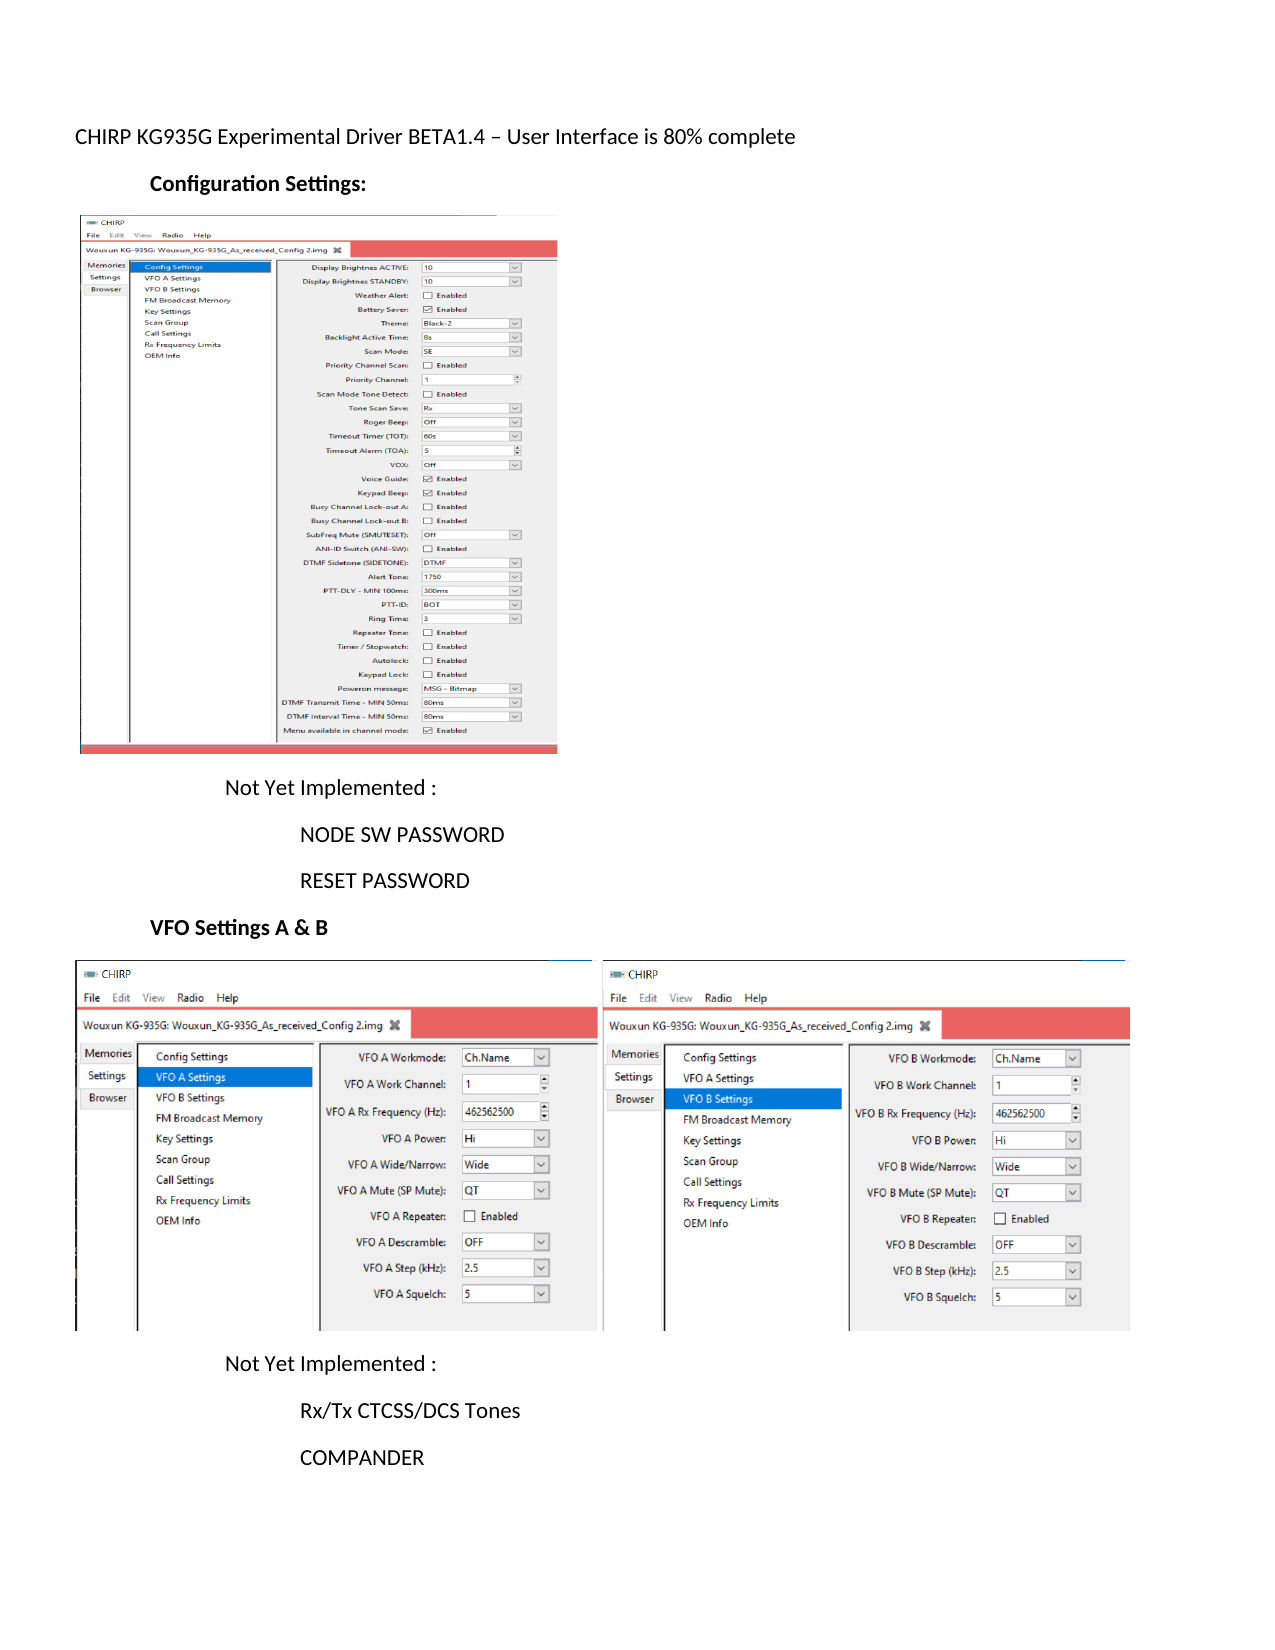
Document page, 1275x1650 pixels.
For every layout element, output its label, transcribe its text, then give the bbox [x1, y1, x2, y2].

text COMPANDER [225, 1443, 1200, 1471]
picture [80, 215, 558, 754]
text VFO Settings A & B [75, 913, 1200, 942]
text Not Yet Implemented : [75, 1349, 1200, 1377]
picture [602, 960, 1131, 1331]
text Rx/Tx CTCSS/DCS Tones [75, 1396, 1200, 1424]
text Not Yet Implemented : [75, 773, 1200, 801]
picture [75, 960, 598, 1331]
text CHIRP KG935G Experimental Driver BETA1.4 – User Interface is 80% complete [75, 122, 1200, 150]
text RESET PASSWORD [75, 867, 1200, 895]
text Configuration Settings: [75, 169, 1200, 197]
text NODE SW PASSWORD [225, 820, 1200, 848]
